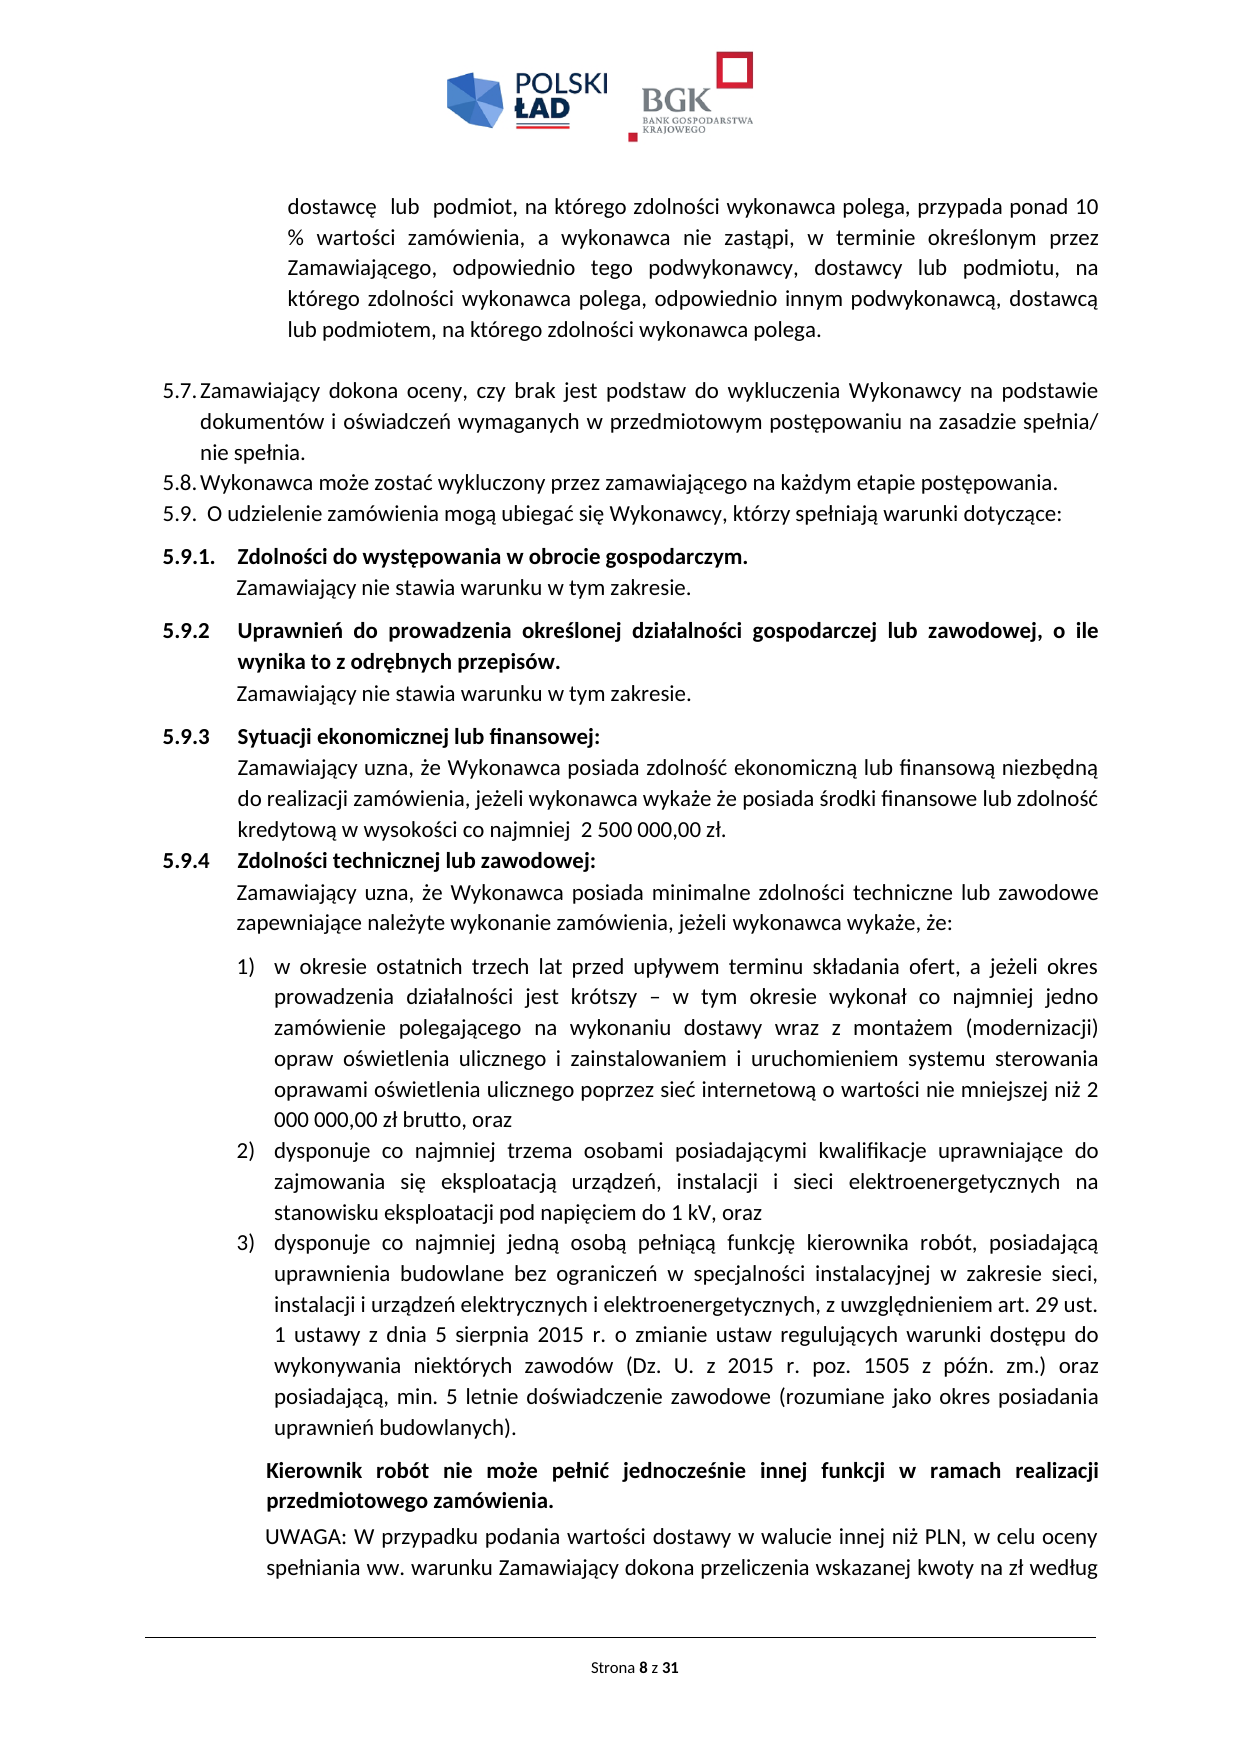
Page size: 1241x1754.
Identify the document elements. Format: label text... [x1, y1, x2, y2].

list dysponuje co najmniej trzema osobami posiadającymi kwalifikacje uprawniające do zajmowania się eksploatacją urządzeń, instalacji i sieci elektroenergetycznych na stanowisku eksploatacji pod napięciem do 1 kV, oraz [236, 1136, 1100, 1226]
picture [431, 43, 763, 147]
text Kierownik robót nie może pełnić jednocześnie innej funkcji w ramach realizacji przedmiotowego zamówienia. [266, 1456, 1099, 1515]
list Wykonawca może zostać wykluczony przez zamawiającego na każdym etapie postępowania. [162, 468, 1100, 497]
list Uprawnień do prowadzenia określonej działalności gospodarczej lub zawodowej, o ile wynika to z odrębnych przepisów. [162, 616, 1099, 676]
list Zamawiający uzna, że Wykonawca posiada zdolność ekonomiczną lub finansową niezbędną do realizacji zamówienia, jeżeli wykonawca wykaże że posiada środki finansowe lub zdolność kredytową w wysokości co najmniej 2 500 000,00 zł. [237, 753, 1099, 843]
list dysponuje co najmniej jedną osobą pełniącą funkcję kierownika robót, posiadającą uprawnienia budowlane bez ograniczeń w specjalności instalacyjnej w zakresie sieci, instalacji i urządzeń elektrycznych i elektroenergetycznych, z uwzględnieniem art. 29 ust. 1 ustawy z dnia 5 sierpnia 2015 r. o zmianie ustaw regulujących warunki dostępu do wykonywania niektórych zawodów (Dz. U. z 2015 r. poz. 1505 z późn. zm.) oraz posiadającą, min. 5 letnie doświadczenie zawodowe (rozumiane jako okres posiadania uprawnień budowlanych). [236, 1228, 1100, 1441]
list w okresie ostatnich trzech lat przed upływem terminu składania ofert, a jeżeli okres prowadzenia działalności jest krótszy – w tym okresie wykonał co najmniej jedno zamówienie polegającego na wykonaniu dostawy wraz z montażem (modernizacji) opraw oświetlenia ulicznego i zainstalowaniem i uruchomieniem systemu sterowania oprawami oświetlenia ulicznego poprzez sieć internetową o wartości nie mniejszej niż 2 000 000,00 zł brutto, oraz [236, 952, 1100, 1133]
text Zamawiający nie stawia warunku w tym zakresie. [236, 679, 1100, 707]
list Zdolności do występowania w obrocie gospodarczym. [162, 542, 1100, 571]
text Zamawiający nie stawia warunku w tym zakresie. [236, 573, 1100, 601]
text Zamawiający uzna, że Wykonawca posiada minimalne zdolności techniczne lub zawodowe zapewniające należyte wykonanie zamówienia, jeżeli wykonawca wykaże, że: [236, 878, 1100, 937]
list Sytuacji ekonomicznej lub finansowej: [162, 722, 1099, 750]
list Zdolności technicznej lub zawodowej: [162, 846, 1099, 874]
list Zamawiający dokona oceny, czy brak jest podstaw do wykluczenia Wykonawcy na podstawie dokumentów i oświadczeń wymaganych w przedmiotowym postępowaniu na zasadzie spełnia/ nie spełnia. [162, 376, 1100, 466]
list O udzielenie zamówienia mogą ubiegać się Wykonawcy, którzy spełniają warunki dotyczące: [162, 499, 1100, 527]
